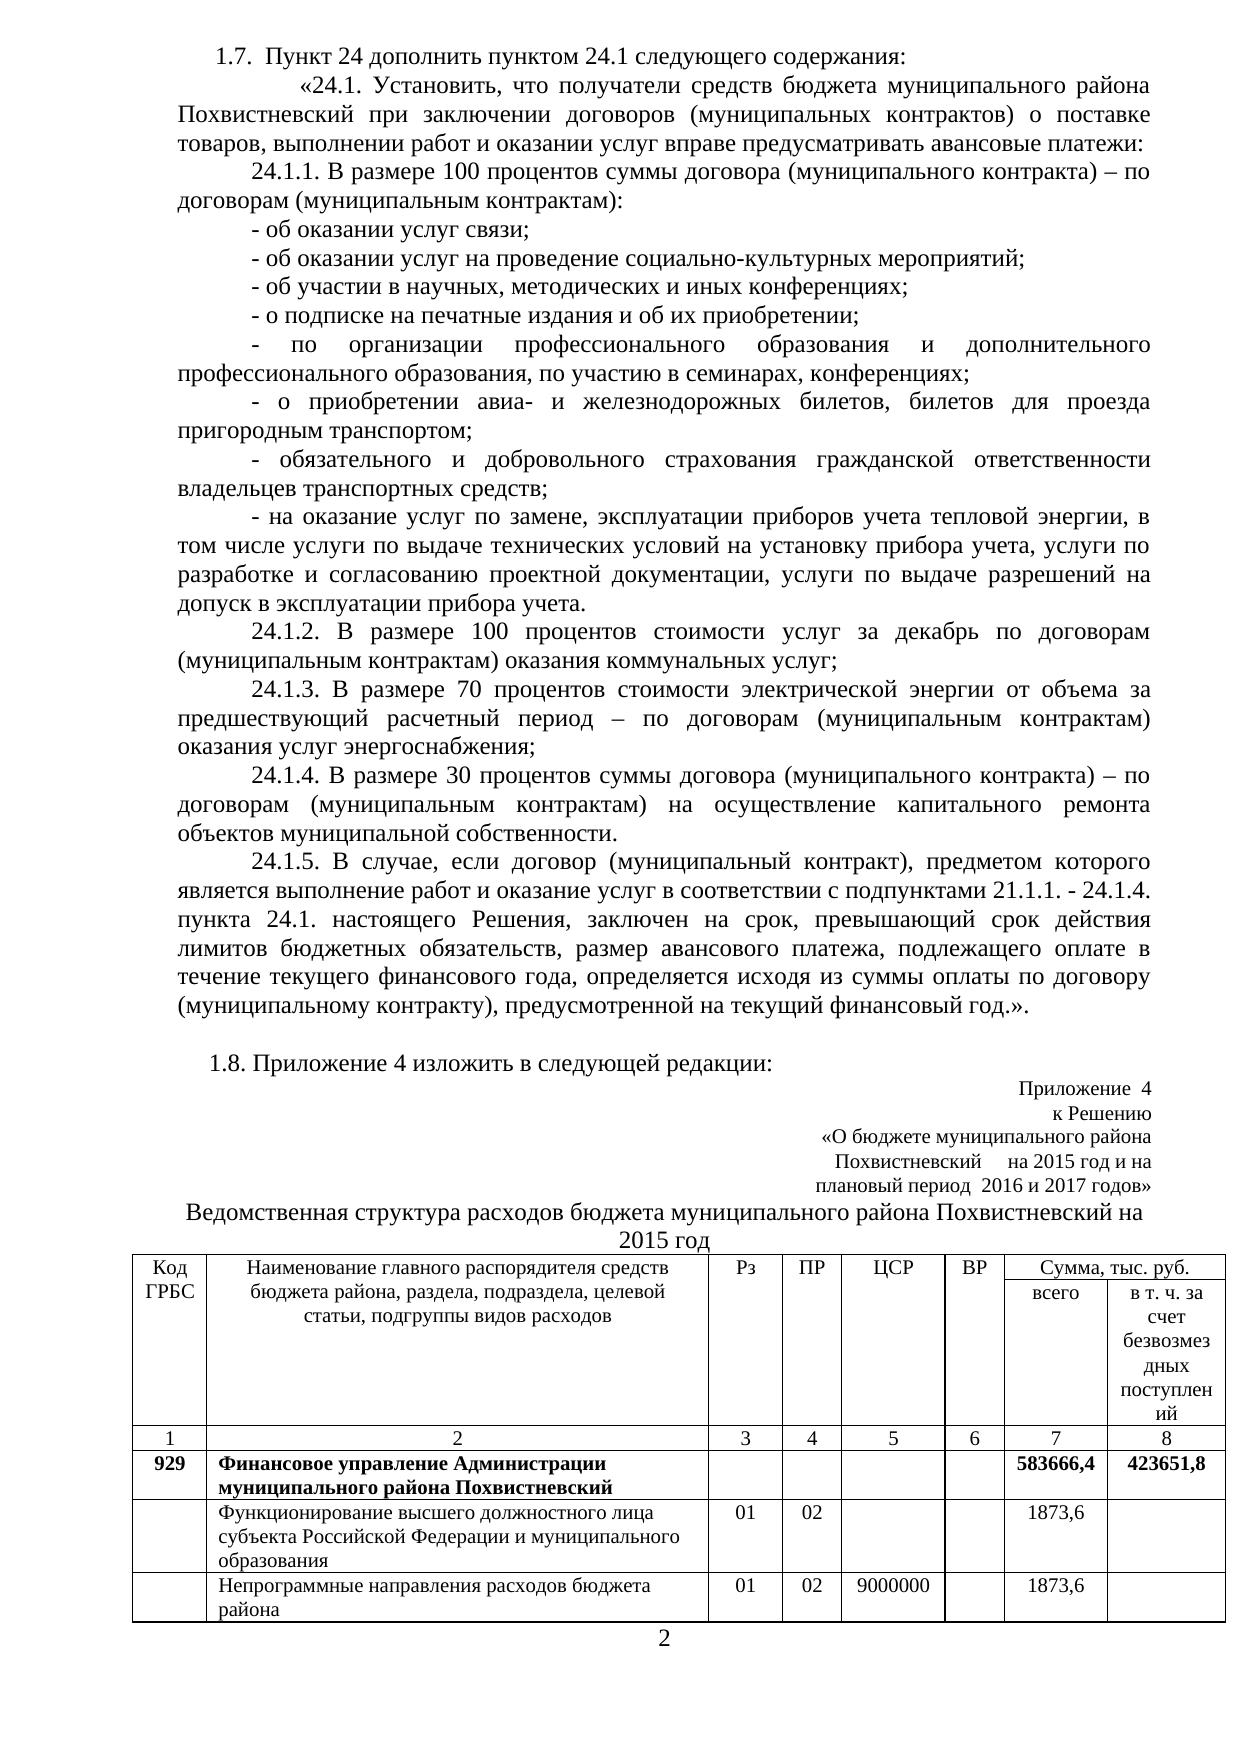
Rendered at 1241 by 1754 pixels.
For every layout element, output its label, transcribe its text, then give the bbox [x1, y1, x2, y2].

table_cell 1873,6 [1005, 1500, 1107, 1572]
text - по организации профессионального образования и дополнительного профессионального образования, по участию в семинарах, конференциях; [177, 329, 1152, 386]
table_cell Функционирование высшего должностного лица субъекта Российской Федерации и муниципального образования [207, 1500, 708, 1572]
text Ведомственная структура расходов бюджета муниципального района Похвистневский на 2015 год [177, 1197, 1152, 1254]
text 24.1.2. В размере 100 процентов стоимости услуг за декабрь по договорам (муниципальным контрактам) оказания коммунальных услуг; [177, 616, 1152, 674]
text - о приобретении авиа- и железнодорожных билетов, билетов для проезда пригородным транспортом; [177, 386, 1152, 444]
text Похвистневский на 2015 год и на [177, 1148, 1152, 1173]
table_cell 02 [783, 1500, 841, 1572]
table_cell 01 [709, 1500, 782, 1572]
table_cell 423651,8 [1108, 1451, 1225, 1499]
table_cell 6 [946, 1426, 1004, 1450]
text «О бюджете муниципального района [177, 1124, 1152, 1148]
table_cell [946, 1451, 1004, 1499]
table_cell 2 [207, 1426, 708, 1450]
table_cell [783, 1451, 841, 1499]
table_cell 929 [133, 1451, 206, 1499]
table_cell [946, 1500, 1004, 1572]
table_cell [842, 1451, 944, 1499]
table_cell Финансовое управление Администрации муниципального района Похвистневский [207, 1451, 708, 1499]
text 24.1.3. В размере 70 процентов стоимости электрической энергии от объема за предшествующий расчетный период – по договорам (муниципальным контрактам) оказания услуг энергоснабжения; [177, 674, 1152, 760]
table_cell 8 [1108, 1426, 1225, 1450]
table_cell Непрограммные направления расходов бюджета района [207, 1573, 708, 1621]
text «24.1. Установить, что получатели средств бюджета муниципального района Похвистневский при заключении договоров (муниципальных контрактов) о поставке товаров, выполнении работ и оказании услуг вправе предусматривать авансовые платежи: [177, 70, 1152, 156]
text - об участии в научных, методических и иных конференциях; [177, 271, 1152, 300]
text - о подписке на печатные издания и об их приобретении; [177, 300, 1152, 329]
table_cell 7 [1005, 1426, 1107, 1450]
table_cell [1108, 1500, 1225, 1572]
table_cell 583666,4 [1005, 1451, 1107, 1499]
text - на оказание услуг по замене, эксплуатации приборов учета тепловой энергии, в том числе услуги по выдаче технических условий на установку прибора учета, услуги по разработке и согласованию проектной документации, услуги по выдаче разрешений на допуск в эксплуатации прибора учета. [177, 501, 1152, 616]
table_cell 01 [709, 1573, 782, 1621]
table_cell 9000000 [842, 1573, 944, 1621]
table_cell 3 [709, 1426, 782, 1450]
table_cell [946, 1573, 1004, 1621]
text - об оказании услуг связи; [177, 214, 1152, 243]
text к Решению [177, 1100, 1152, 1124]
table_header Сумма, тыс. руб. [1005, 1255, 1225, 1279]
table_cell в т. ч. за счет безвозмездных поступлений [1108, 1280, 1225, 1425]
table_header Код ГРБС [133, 1255, 206, 1425]
text 1.8. Приложение 4 изложить в следующей редакции: [177, 1048, 1152, 1076]
table_header Наименование главного распорядителя средств бюджета района, раздела, подраздела, целевой статьи, подгруппы видов расходов [207, 1255, 708, 1425]
table_cell [1108, 1573, 1225, 1621]
table_header Рз [709, 1255, 782, 1425]
text 24.1.4. В размере 30 процентов суммы договора (муниципального контракта) – по договорам (муниципальным контрактам) на осуществление капитального ремонта объектов муниципальной собственности. [177, 760, 1152, 846]
table_cell [709, 1451, 782, 1499]
text 24.1.1. В размере 100 процентов суммы договора (муниципального контракта) – по договорам (муниципальным контрактам): [177, 156, 1152, 214]
table_cell 02 [783, 1573, 841, 1621]
text - об оказании услуг на проведение социально-культурных мероприятий; [177, 243, 1152, 271]
table_cell [133, 1500, 206, 1572]
text - обязательного и добровольного страхования гражданской ответственности владельцев транспортных средств; [177, 444, 1152, 501]
table_cell 4 [783, 1426, 841, 1450]
table_header ЦСР [842, 1255, 944, 1425]
text 24.1.5. В случае, если договор (муниципальный контракт), предметом которого является выполнение работ и оказание услуг в соответствии с подпунктами 21.1.1. - 24.1.4. пункта 24.1. настоящего Решения, заключен на срок, превышающий срок действия лимитов бюджетных обязательств, размер авансового платежа, подлежащего оплате в течение текущего финансового года, определяется исходя из суммы оплаты по договору (муниципальному контракту), предусмотренной на текущий финансовый год.». [177, 846, 1152, 1019]
table_cell [842, 1500, 944, 1572]
table_cell [133, 1573, 206, 1621]
table_cell всего [1005, 1280, 1107, 1425]
table_cell 1 [133, 1426, 206, 1450]
table_header ВР [946, 1255, 1004, 1425]
text плановый период 2016 и 2017 годов» [177, 1173, 1152, 1197]
text Приложение 4 [177, 1076, 1152, 1100]
text 1.7. Пункт 24 дополнить пунктом 24.1 следующего содержания: [177, 41, 1152, 70]
table_cell 1873,6 [1005, 1573, 1107, 1621]
table_header ПР [783, 1255, 841, 1425]
table_cell 5 [842, 1426, 944, 1450]
